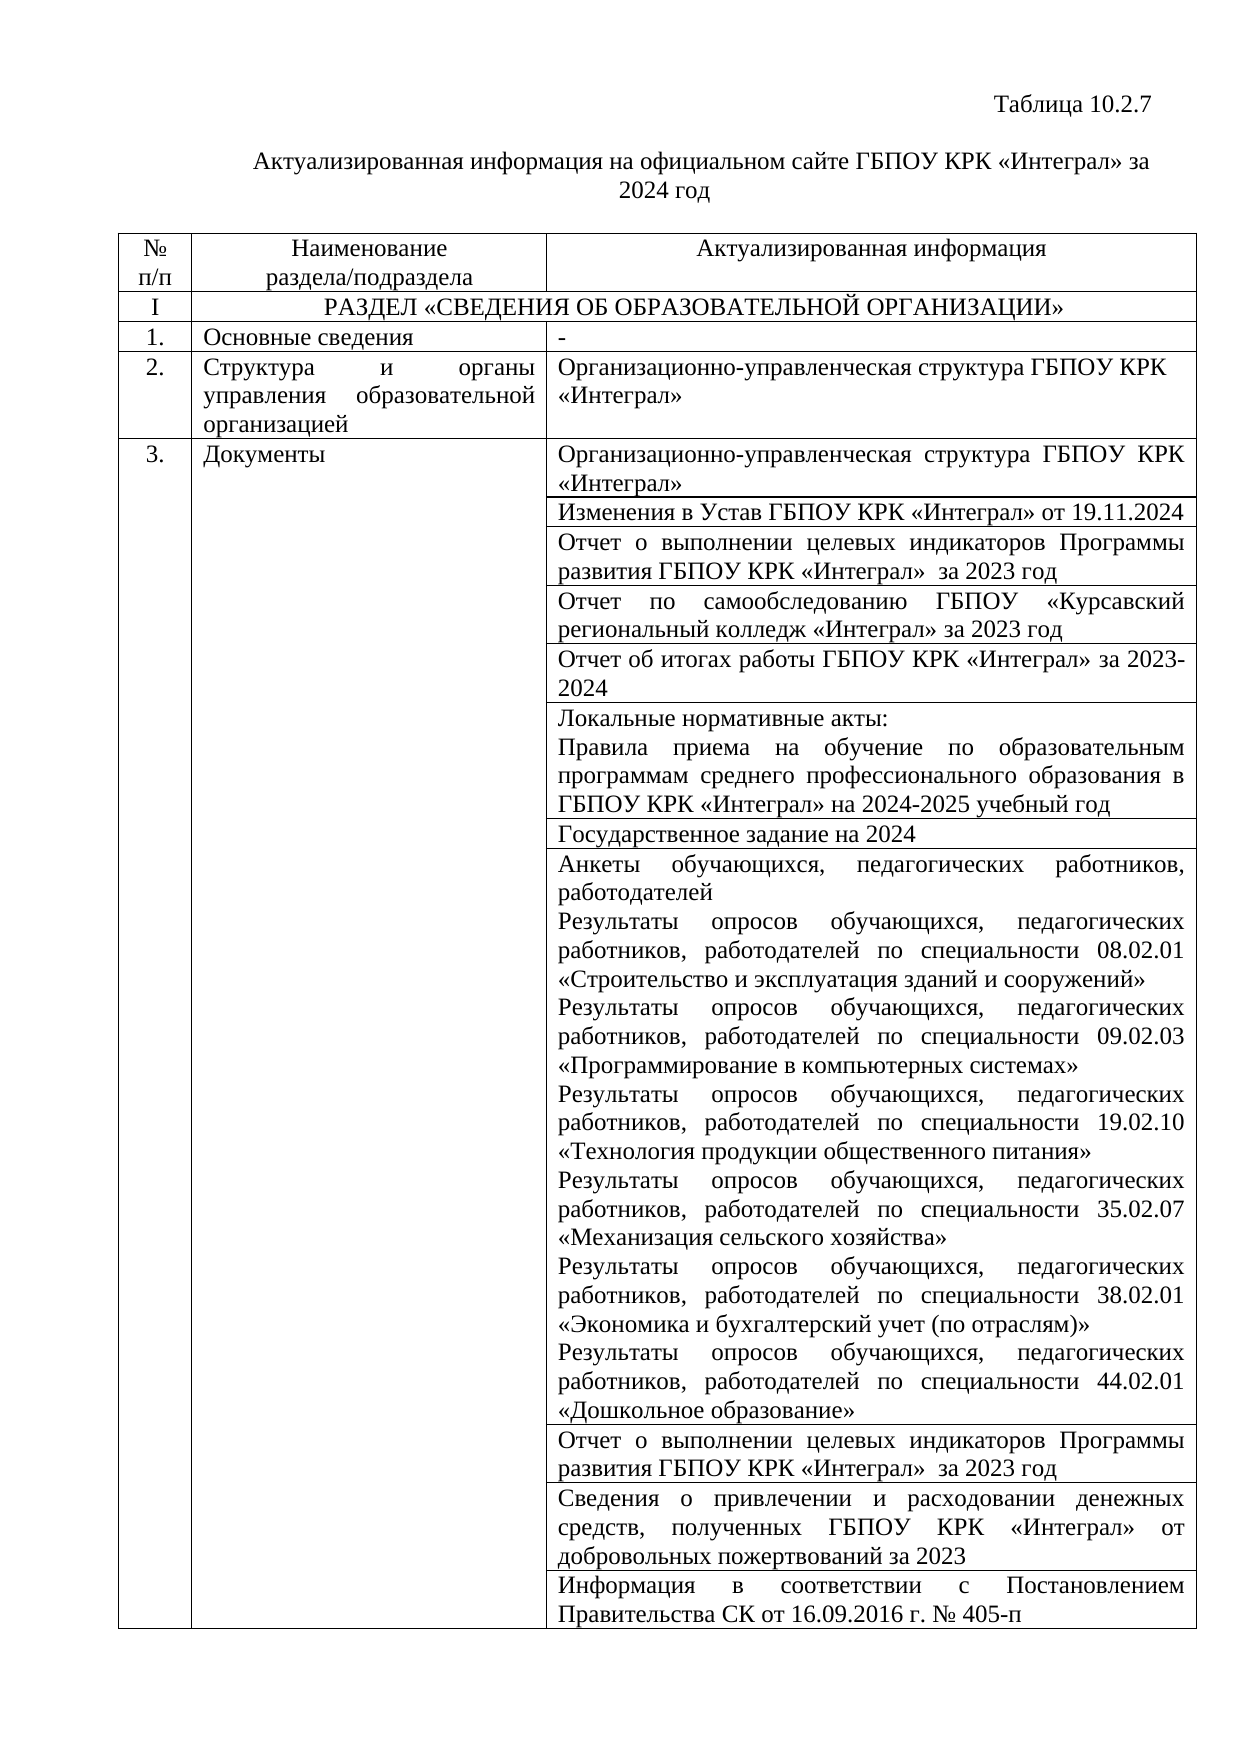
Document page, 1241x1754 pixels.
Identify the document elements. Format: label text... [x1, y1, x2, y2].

table_cell Отчет о выполнении целевых индикаторов Программы развития ГБПОУ КРК «Интеграл» за 2023 год [547, 1425, 1196, 1482]
table_header № п/п [119, 234, 191, 291]
table_cell Организационно-управленческая структура ГБПОУ КРК «Интеграл» [547, 352, 1196, 438]
table_cell Сведения о привлечении и расходовании денежных средств, полученных ГБПОУ КРК «Интеграл» от добровольных пожертвований за 2023 [547, 1483, 1196, 1569]
table_cell РАЗДЕЛ «СВЕДЕНИЯ ОБ ОБРАЗОВАТЕЛЬНОЙ ОРГАНИЗАЦИИ» [192, 292, 1196, 321]
text Актуализированная информация на официальном сайте ГБПОУ КРК «Интеграл» за 2024 год [177, 146, 619, 204]
table_header Актуализированная информация [547, 234, 1196, 291]
table_cell 1. [119, 322, 191, 351]
table_cell Документы [192, 439, 546, 1628]
table_cell 3. [119, 439, 191, 1628]
table_cell Локальные нормативные акты: Правила приема на обучение по образовательным программам среднего профессионального образования в ГБПОУ КРК «Интеграл» на 2024-2025 учебный год [547, 703, 1196, 818]
table_cell Отчет о выполнении целевых индикаторов Программы развития ГБПОУ КРК «Интеграл» за 2023 год [547, 527, 1196, 585]
table_cell Информация в соответствии с Постановлением Правительства СК от 16.09.2016 г. № 405-п [547, 1571, 1196, 1628]
table_cell - [547, 322, 1196, 351]
table_cell Анкеты обучающихся, педагогических работников, работодателей Результаты опросов обучающихся, педагогических работников, работодателей по специальности 08.02.01 «Строительство и эксплуатация зданий и сооружений» Результаты опросов обучающихся, педагогических работников, работодателей по специальности 09.02.03 «Программирование в компьютерных системах» Результаты опросов обучающихся, педагогических работников, работодателей по специальности 19.02.10 «Технология продукции общественного питания» Результаты опросов обучающихся, педагогических работников, работодателей по специальности 35.02.07 «Механизация сельского хозяйства» Результаты опросов обучающихся, педагогических работников, работодателей по специальности 38.02.01 «Экономика и бухгалтерский учет (по отраслям)» Результаты опросов обучающихся, педагогических работников, работодателей по специальности 44.02.01 «Дошкольное образование» [547, 849, 1196, 1424]
table_cell Организационно-управленческая структура ГБПОУ КРК «Интеграл» [547, 439, 1196, 496]
table_header Наименование раздела/подраздела [192, 234, 546, 291]
table_cell Структура и органы управления образовательной организацией [192, 352, 546, 438]
table_cell I [119, 292, 191, 321]
text Таблица 10.2.7 [177, 89, 1152, 117]
text Актуализированная информация на официальном сайте ГБПОУ КРК «Интеграл» за 2024 год [710, 146, 1152, 204]
table_cell Отчет об итогах работы ГБПОУ КРК «Интеграл» за 2023-2024 [547, 644, 1196, 702]
table_cell Изменения в Устав ГБПОУ КРК «Интеграл» от 19.11.2024 [547, 498, 1196, 526]
table_cell Основные сведения [192, 322, 546, 351]
table_cell Отчет по самообследованию ГБПОУ «Курсавский региональный колледж «Интеграл» за 2023 год [547, 586, 1196, 643]
table_cell Государственное задание на 2024 [547, 819, 1196, 848]
table_cell 2. [119, 352, 191, 438]
